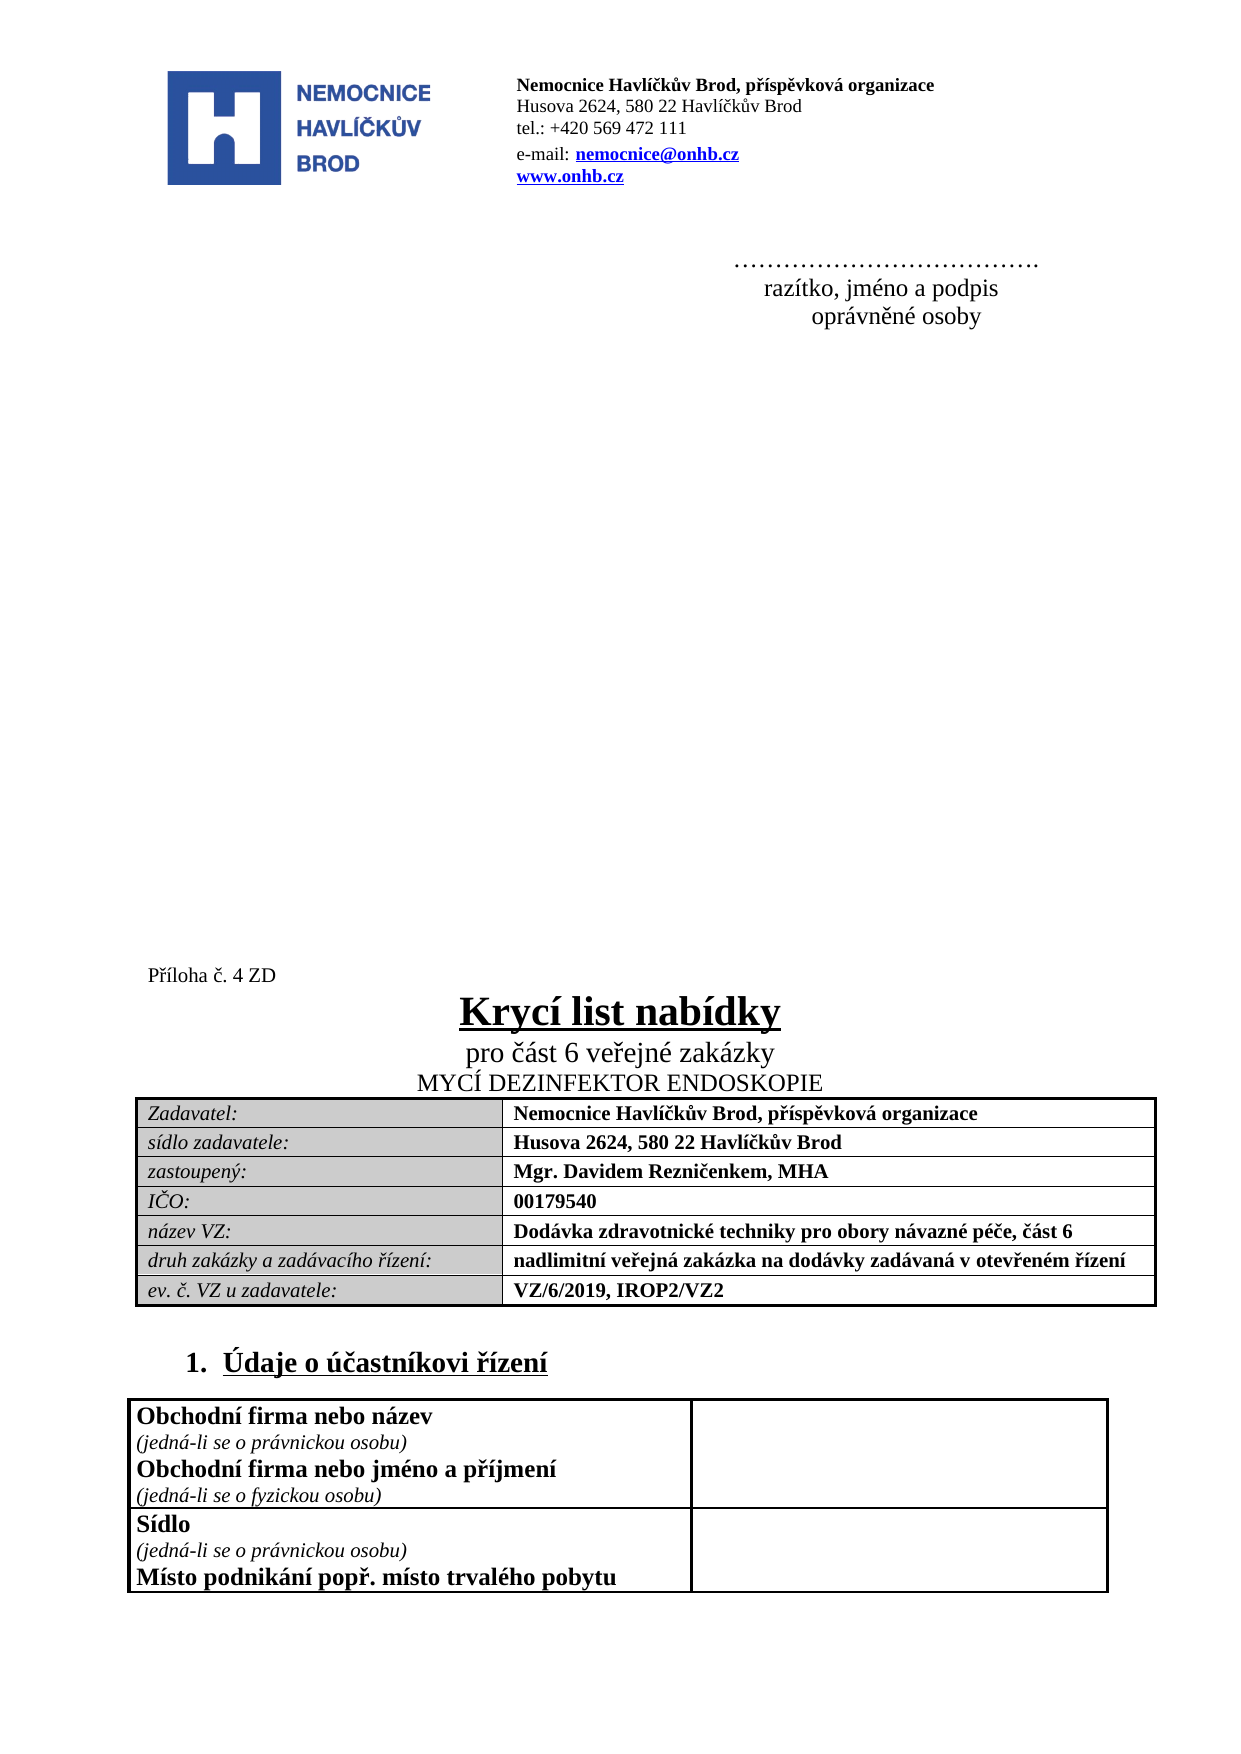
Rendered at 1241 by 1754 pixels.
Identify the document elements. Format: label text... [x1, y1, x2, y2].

table_cell zastoupený: [138, 1157, 502, 1186]
table_cell nadlimitní veřejná zakázka na dodávky zadávaná v otevřeném řízení [503, 1246, 1154, 1274]
subtitle Příloha č. 4 ZD [148, 963, 1092, 987]
table_header [693, 1401, 1106, 1507]
text ………………………………. [664, 244, 1092, 273]
table_cell Husova 2624, 580 22 Havlíčkův Brod [503, 1128, 1154, 1156]
table_cell Mgr. Davidem Rezničenkem, MHA [503, 1157, 1154, 1186]
table_cell VZ/6/2019, IROP2/VZ2 [503, 1276, 1154, 1304]
table_cell název VZ: [138, 1216, 502, 1245]
table_cell sídlo zadavatele: [138, 1128, 502, 1156]
text oprávněné osoby [590, 301, 1092, 330]
table_cell Sídlo (jedná-li se o právnickou osobu) Místo podnikání popř. místo trvalého pobytu (jedná-li se o fyzickou osobu) [131, 1509, 690, 1591]
subtitle Údaje o účastníkovi řízení [185, 1346, 1092, 1379]
table_cell Dodávka zdravotnické techniky pro obory návazné péče, část 6 [503, 1216, 1154, 1245]
table_header Nemocnice Havlíčkův Brod, příspěvková organizace [503, 1100, 1154, 1127]
table_header Zadavatel: [138, 1100, 502, 1127]
table_header Obchodní firma nebo název (jedná-li se o právnickou osobu) Obchodní firma nebo jméno a příjmení (jedná-li se o fyzickou osobu) [131, 1401, 690, 1507]
subtitle pro část 6 veřejné zakázky [148, 1035, 1092, 1068]
text MYCÍ DEZINFEKTOR ENDOSKOPIE [148, 1068, 1092, 1097]
subtitle Krycí list nabídky [148, 987, 1092, 1035]
table_cell ev. č. VZ u zadavatele: [138, 1276, 502, 1304]
table_cell druh zakázky a zadávacího řízení: [138, 1246, 502, 1274]
picture [167, 71, 431, 185]
table_cell IČO: [138, 1187, 502, 1215]
table_cell 00179540 [503, 1187, 1154, 1215]
table_cell [693, 1509, 1106, 1591]
text razítko, jméno a podpis [590, 273, 1092, 301]
